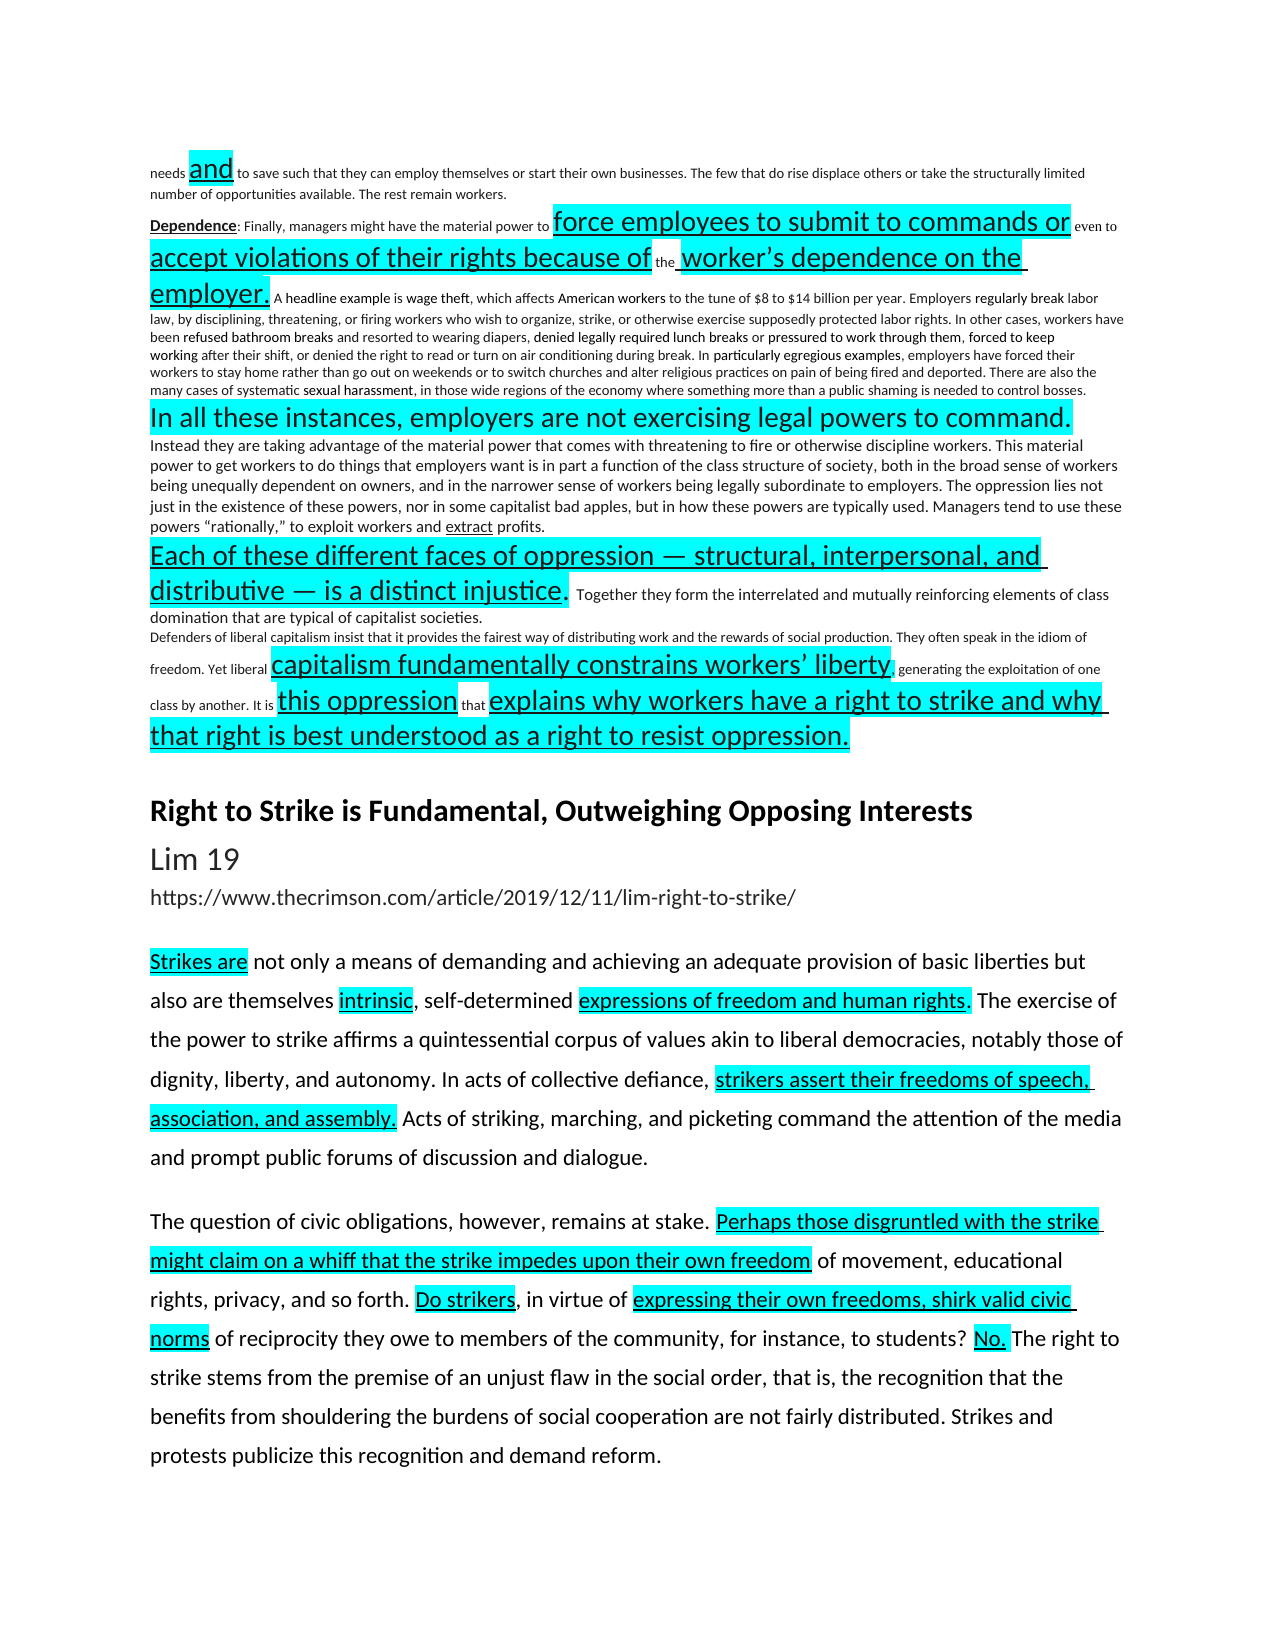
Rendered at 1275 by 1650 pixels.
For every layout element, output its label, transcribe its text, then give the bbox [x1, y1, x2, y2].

text Defenders of liberal capitalism insist that it provides the fairest way of distributing work and the rewards of social production. They often speak in the idiom of freedom. Yet liberal capitalism fundamentally constrains workers’ liberty, generating the exploitation of one class by another. It is this oppression that explains why workers have a right to strike and why that right is best understood as a right to resist oppression. [150, 628, 1125, 753]
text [150, 150, 1125, 203]
text Each of these different faces of oppression — structural, interpersonal, and distributive — is a distinct injustice. Together they form the interrelated and mutually reinforcing elements of class domination that are typical of capitalist societies. [150, 537, 1125, 628]
text The question of civic obligations, however, remains at stake. Perhaps those disgruntled with the strike might claim on a whiff that the strike impedes upon their own freedom of movement, educational rights, privacy, and so forth. Do strikers, in virtue of expressing their own freedoms, shirk valid civic norms of reciprocity they owe to members of the community, for instance, to students? No. The right to strike stems from the premise of an unjust flaw in the social order, that is, the recognition that the benefits from shouldering the burdens of social cooperation are not fairly distributed. Strikes and protests publicize this recognition and demand reform. [150, 1196, 1125, 1469]
text Strikes are not only a means of demanding and achieving an adequate provision of basic liberties but also are themselves intrinsic, self-determined expressions of freedom and human rights. The exercise of the power to strike affirms a quintessential corpus of values akin to liberal democracies, notably those of dignity, liberty, and autonomy. In acts of collective defiance, strikers assert their freedoms of speech, association, and assembly. Acts of striking, marching, and picketing command the attention of the media and prompt public forums of discussion and dialogue. [150, 936, 1125, 1171]
text Dependence: Finally, managers might have the material power to force employees to submit to commands or even to accept violations of their rights because of the worker’s dependence on the employer. A headline example is wage theft, which affects American workers to the tune of $8 to $14 billion per year. Employers regularly break labor law, by disciplining, threatening, or firing workers who wish to organize, strike, or otherwise exercise supposedly protected labor rights. In other cases, workers have been refused bathroom breaks and resorted to wearing diapers, denied legally required lunch breaks or pressured to work through them, forced to keep working after their shift, or denied the right to read or turn on air conditioning during break. In particularly egregious examples, employers have forced their workers to stay home rather than go out on weekends or to switch churches and alter religious practices on pain of being fired and deported. There are also the many cases of systematic sexual harassment, in those wide regions of the economy where something more than a public shaming is needed to control bosses. [150, 203, 1125, 399]
text In all these instances, employers are not exercising legal powers to command. Instead they are taking advantage of the material power that comes with threatening to fire or otherwise discipline workers. This material power to get workers to do things that employers want is in part a function of the class structure of society, both in the broad sense of workers being unequally dependent on owners, and in the narrower sense of workers being legally subordinate to employers. The oppression lies not just in the existence of these powers, nor in some capitalist bad apples, but in how these powers are typically used. Managers tend to use these powers “rationally,” to exploit workers and extract profits. [150, 399, 1125, 537]
subtitle Right to Strike is Fundamental, Outweighing Opposing Interests [150, 791, 1125, 829]
text https://www.thecrimson.com/article/2019/12/11/lim-right-to-strike/ [150, 883, 1125, 911]
text Lim 19 [150, 838, 1125, 878]
